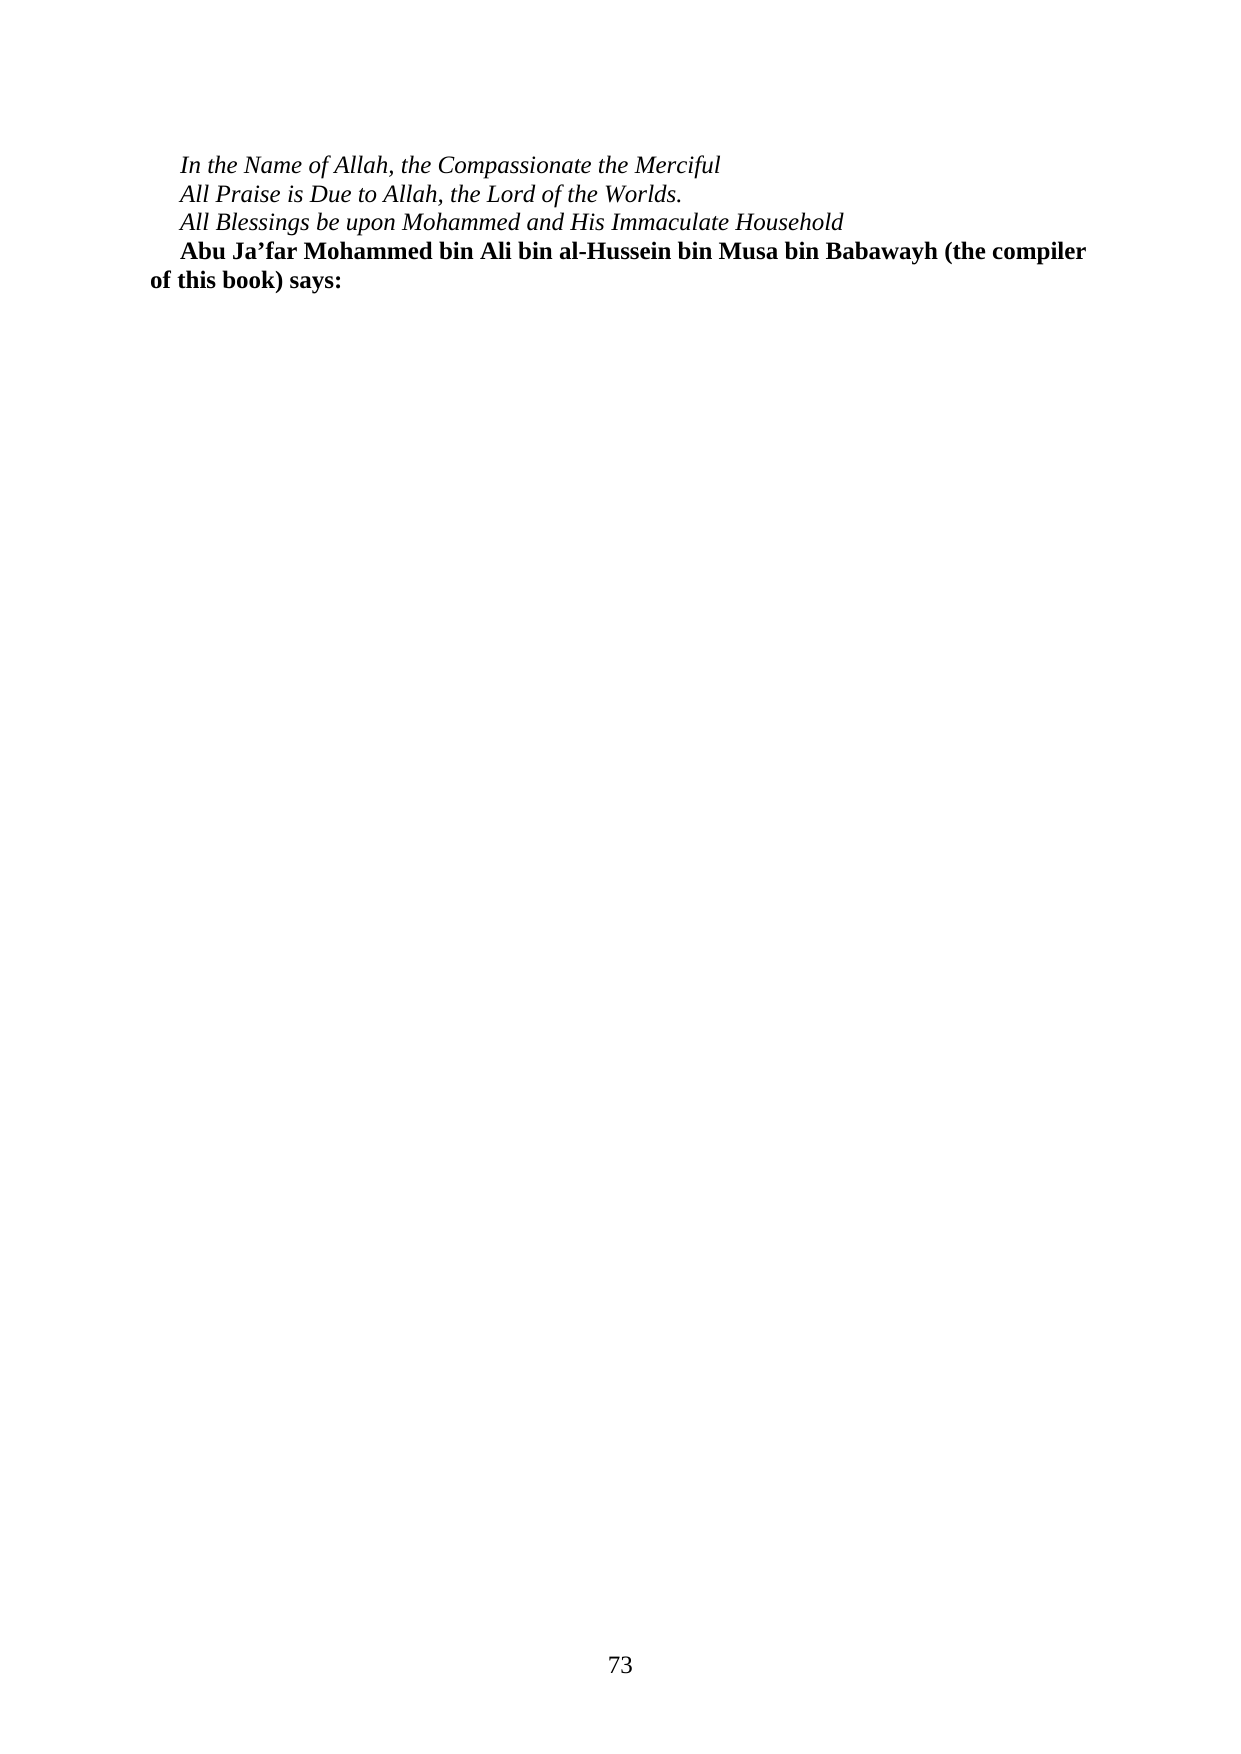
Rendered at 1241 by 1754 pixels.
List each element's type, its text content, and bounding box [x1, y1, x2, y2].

text In the Name of Allah, the Compassionate the Merciful [150, 150, 1090, 179]
text Abu Ja’far Mohammed bin Ali bin al-Hussein bin Musa bin Babawayh (the compiler of this book) says: [150, 236, 1090, 294]
text All Praise is Due to Allah, the Lord of the Worlds. [150, 179, 1090, 207]
text All Blessings be upon Mohammed and His Immaculate Household [150, 207, 1090, 236]
